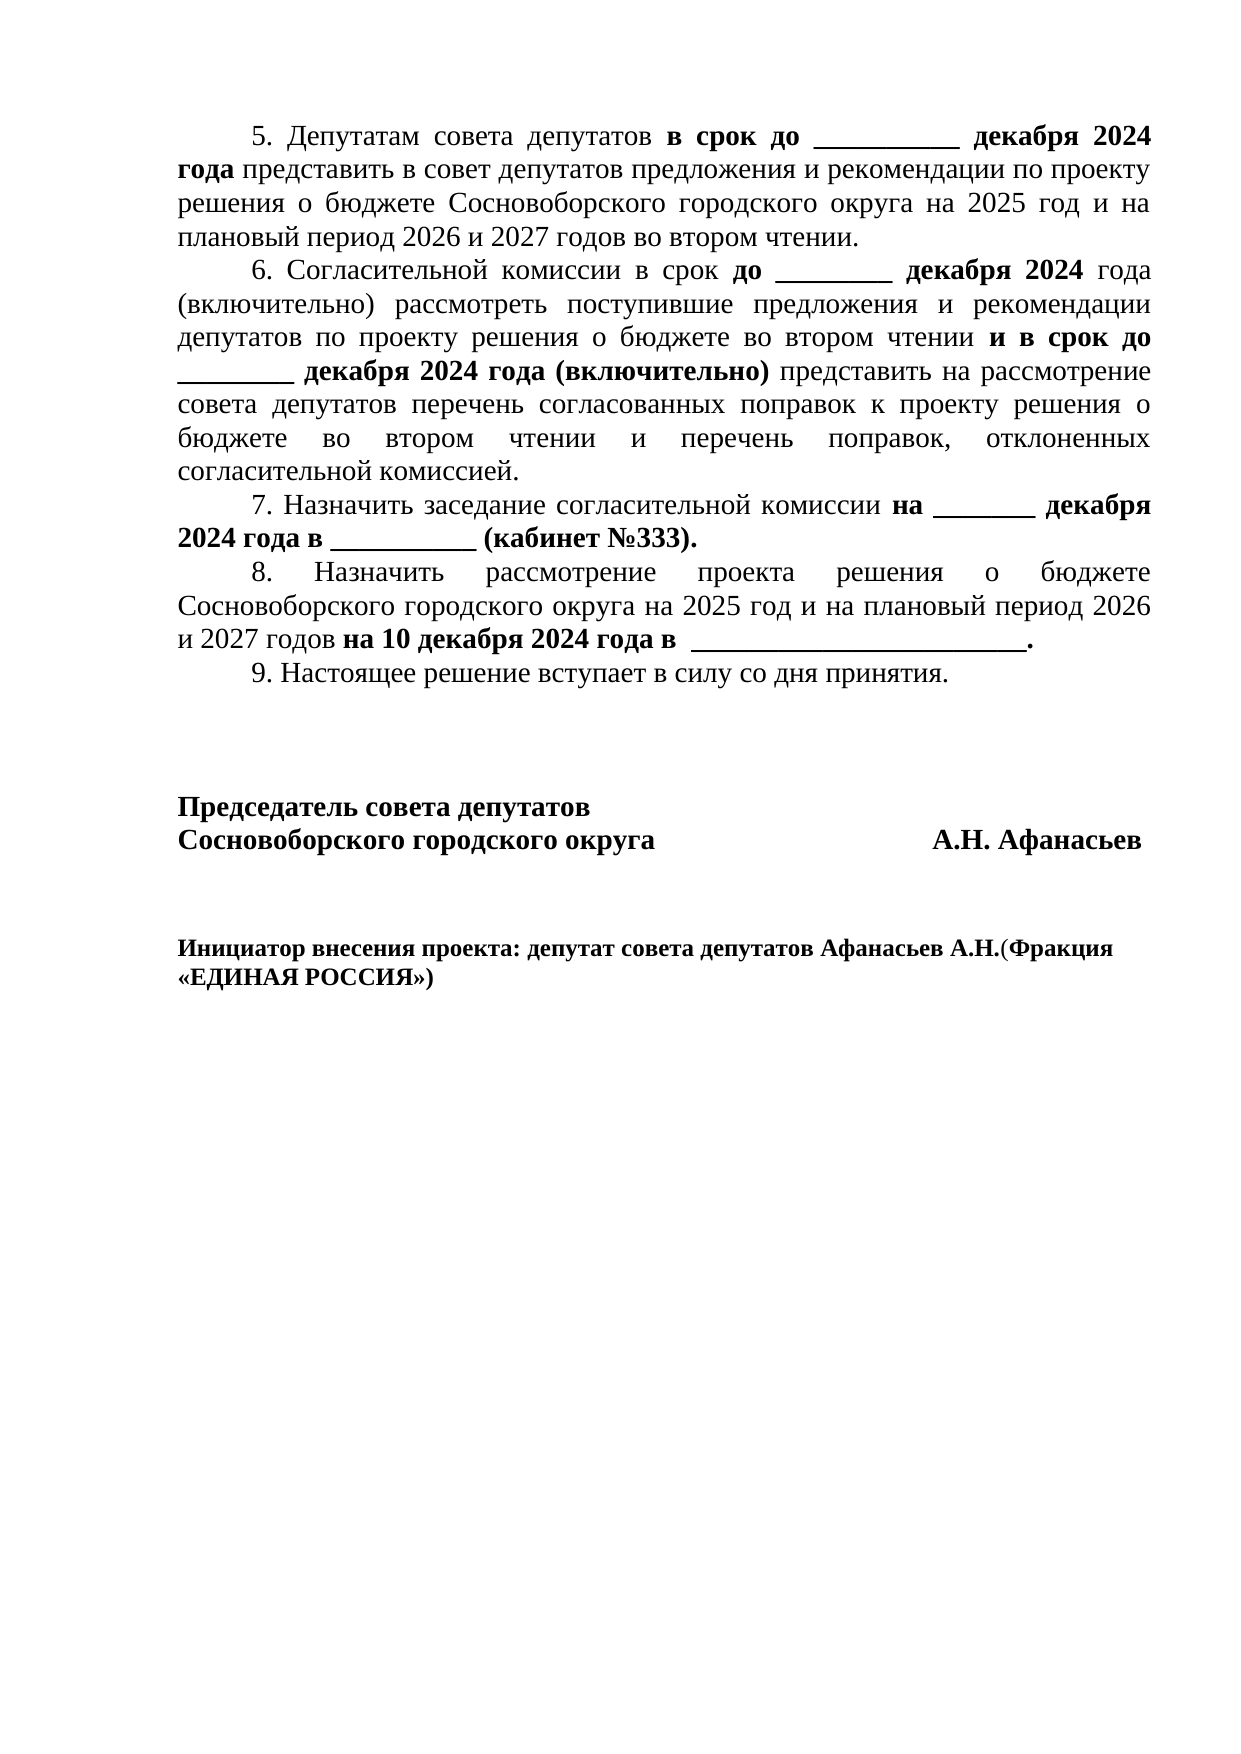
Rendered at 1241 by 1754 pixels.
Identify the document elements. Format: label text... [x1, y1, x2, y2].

text 8. Назначить рассмотрение проекта решения о бюджете Сосновоборского городского округа на 2025 год и на плановый период 2026 и 2027 годов на 10 декабря 2024 года в _______________________. [177, 554, 1152, 655]
subtitle Сосновоборского городского округа А.Н. Афанасьев [177, 822, 1152, 856]
subtitle Председатель совета депутатов [177, 789, 1152, 822]
text 9. Настоящее решение вступает в силу со дня принятия. [177, 655, 1152, 688]
text 5. Депутатам совета депутатов в срок до __________ декабря 2024 года представить в совет депутатов предложения и рекомендации по проекту решения о бюджете Сосновоборского городского округа на 2025 год и на плановый период 2026 и 2027 годов во втором чтении. [177, 118, 1152, 252]
text 7. Назначить заседание согласительной комиссии на _______ декабря 2024 года в __________ (кабинет №333). [177, 487, 1152, 554]
text Инициатор внесения проекта: депутат совета депутатов Афанасьев А.Н.(Фракция «ЕДИНАЯ РОССИЯ») [177, 933, 1152, 990]
text 6. Согласительной комиссии в срок до ________ декабря 2024 года (включительно) рассмотреть поступившие предложения и рекомендации депутатов по проекту решения о бюджете во втором чтении и в срок до ________ декабря 2024 года (включительно) представить на рассмотрение совета депутатов перечень согласованных поправок к проекту решения о бюджете во втором чтении и перечень поправок, отклоненных согласительной комиссией. [177, 252, 1152, 487]
